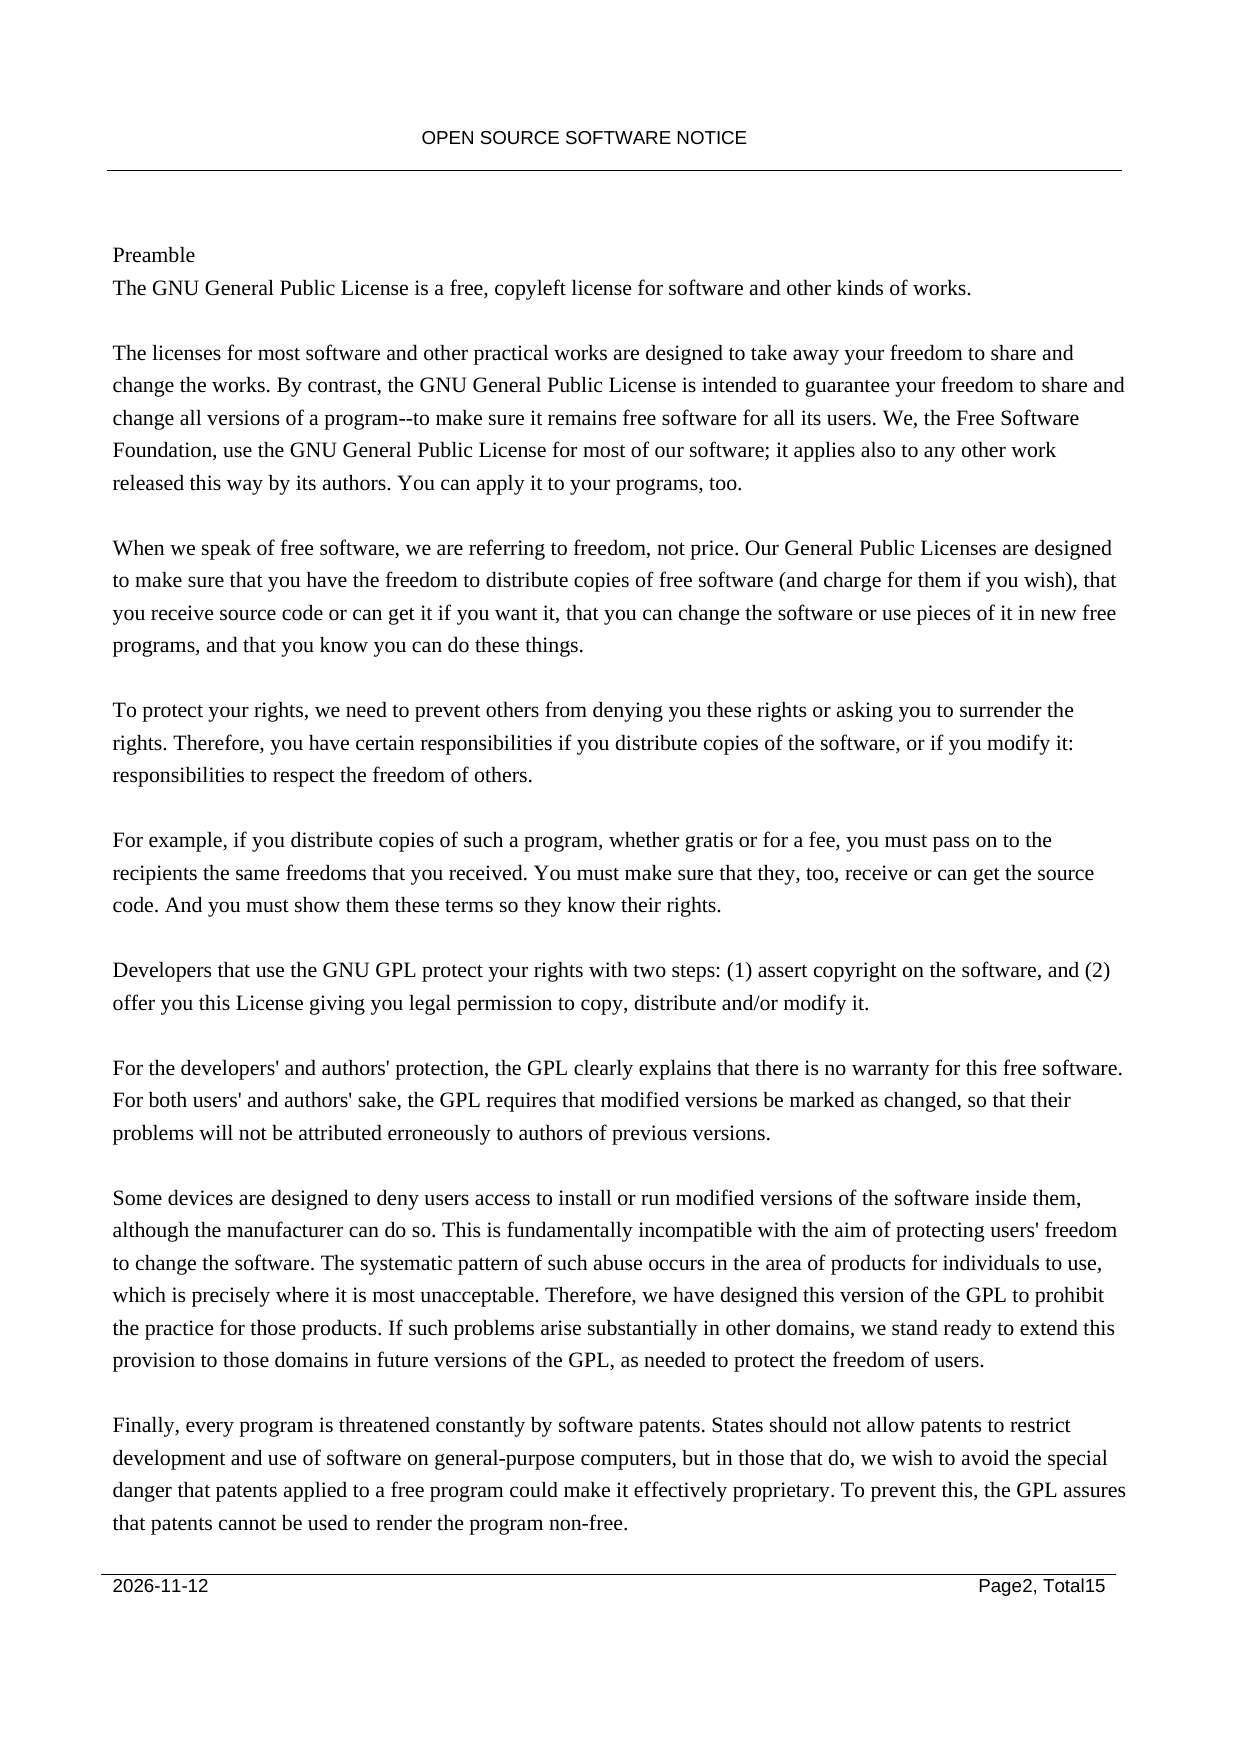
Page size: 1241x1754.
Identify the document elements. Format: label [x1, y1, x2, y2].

text [112, 206, 1128, 1539]
